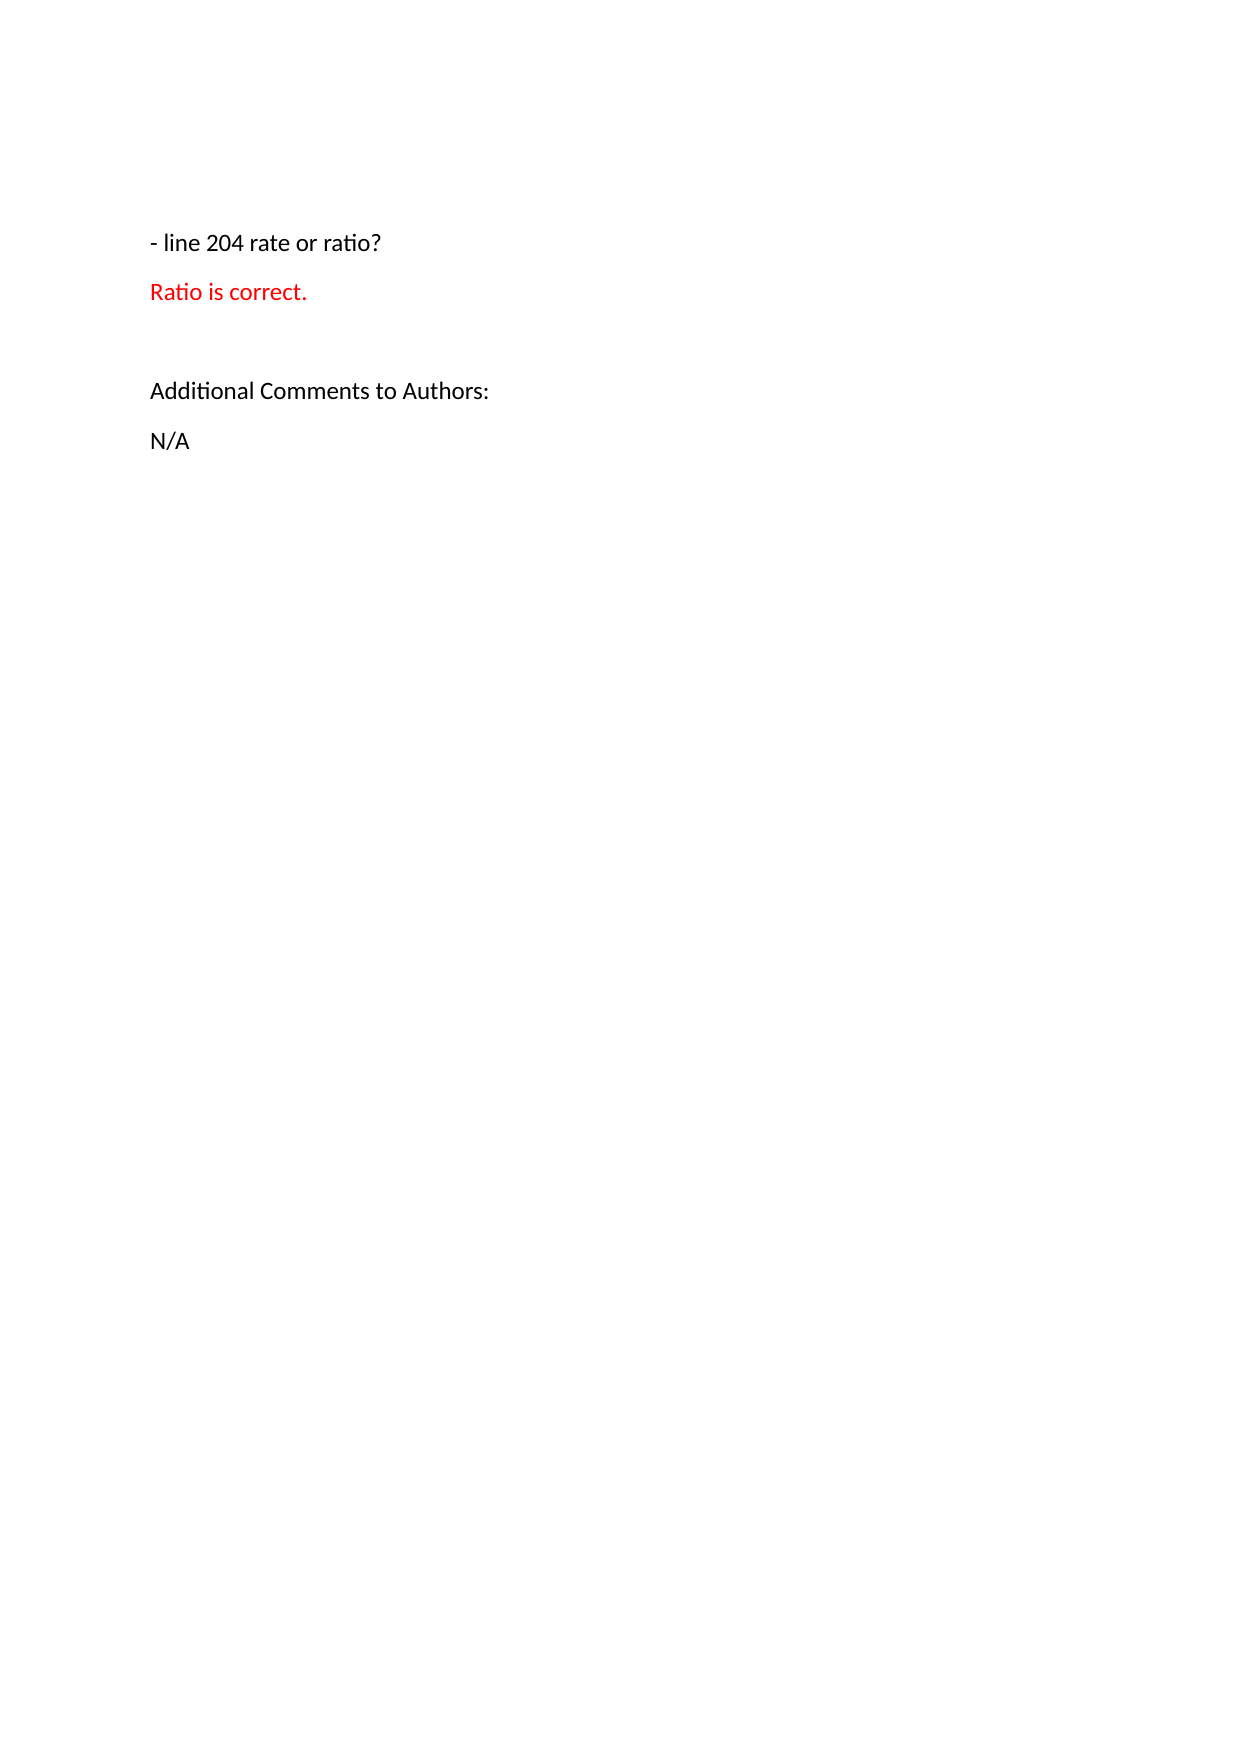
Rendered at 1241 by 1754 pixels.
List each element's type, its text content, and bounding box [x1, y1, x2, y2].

text - line 204 rate or ratio? [150, 227, 1090, 257]
text N/A [150, 425, 1090, 456]
text Ratio is correct. [150, 276, 1090, 307]
text Additional Comments to Authors: [150, 376, 1090, 406]
